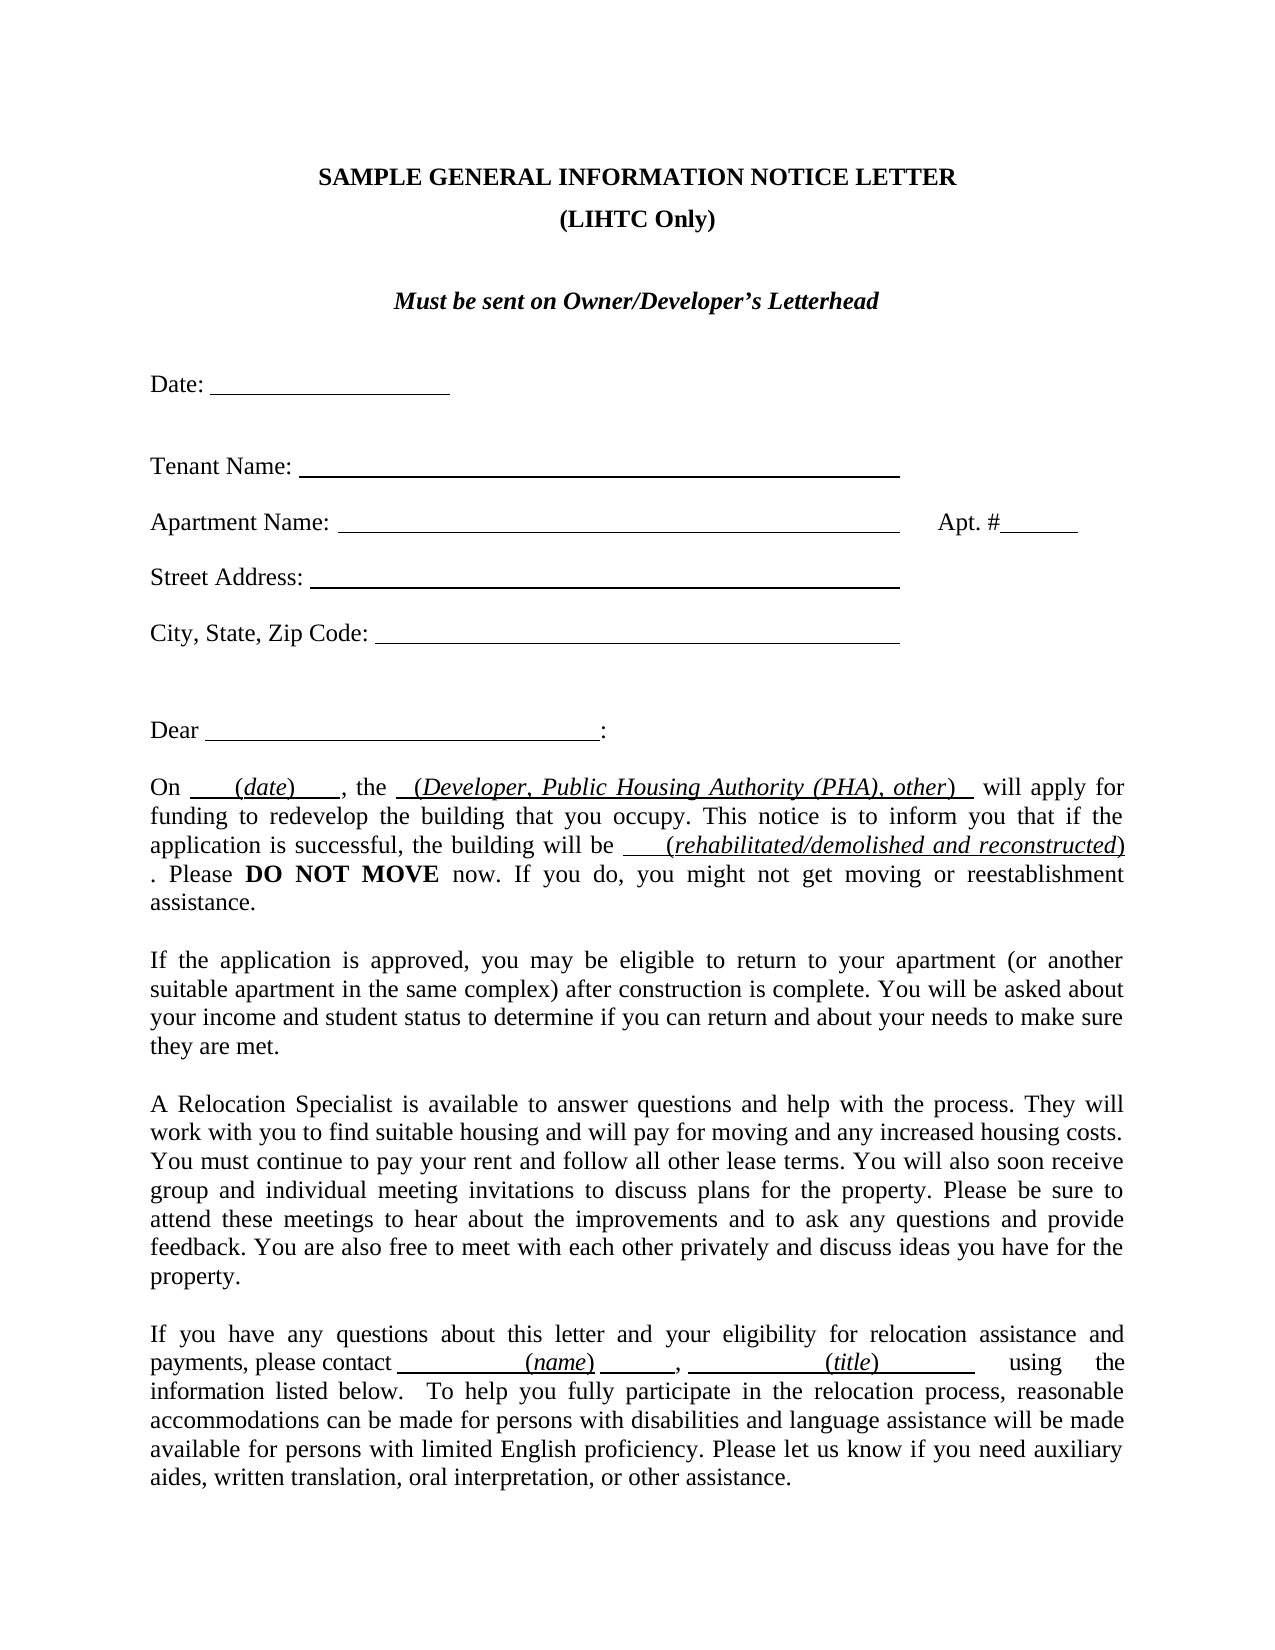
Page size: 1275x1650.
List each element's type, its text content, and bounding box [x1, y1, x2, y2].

text A Relocation Specialist is available to answer questions and help with the process. They will work with you to find suitable housing and will pay for moving and any increased housing costs. You must continue to pay your rent and follow all other lease terms. You will also soon receive group and individual meeting invitations to discuss plans for the property. Please be sure to attend these meetings to hear about the improvements and to ask any questions and provide feedback. You are also free to meet with each other privately and discuss ideas you have for the property. [150, 1089, 1125, 1290]
text (LIHTC Only) [150, 204, 1125, 232]
text Tenant Name: [150, 451, 1125, 480]
text If you have any questions about this letter and your eligibility for relocation assistance and payments, please contact (name) , (title) using the information listed below. To help you fully participate in the relocation process, reasonable accommodations can be made for persons with disabilities and language assistance will be made available for persons with limited English proficiency. Please let us know if you need auxiliary aides, written translation, oral interpretation, or other assistance. [150, 1319, 1125, 1491]
text Street Address: [150, 562, 1125, 591]
text Dear : [150, 715, 1125, 744]
text On (date) , the (Developer, Public Housing Authority (PHA), other) will apply for funding to redevelop the building that you occupy. This notice is to inform you that if the application is successful, the building will be (rehabilitated/demolished and reconstructed) . Please DO NOT MOVE now. If you do, you might not get moving or reestablishment assistance. [150, 772, 1125, 916]
text Date: [150, 369, 1125, 397]
text SAMPLE GENERAL INFORMATION NOTICE LETTER [150, 162, 1125, 191]
text If the application is approved, you may be eligible to return to your apartment (or another suitable apartment in the same complex) after construction is complete. You will be asked about your income and student status to determine if you can return and about your needs to make sure they are met. [150, 945, 1125, 1060]
text Must be sent on Owner/Developer’s Letterhead [150, 286, 1125, 315]
text Apartment Name: Apt. # [150, 507, 1125, 536]
text City, State, Zip Code: [150, 618, 1125, 647]
